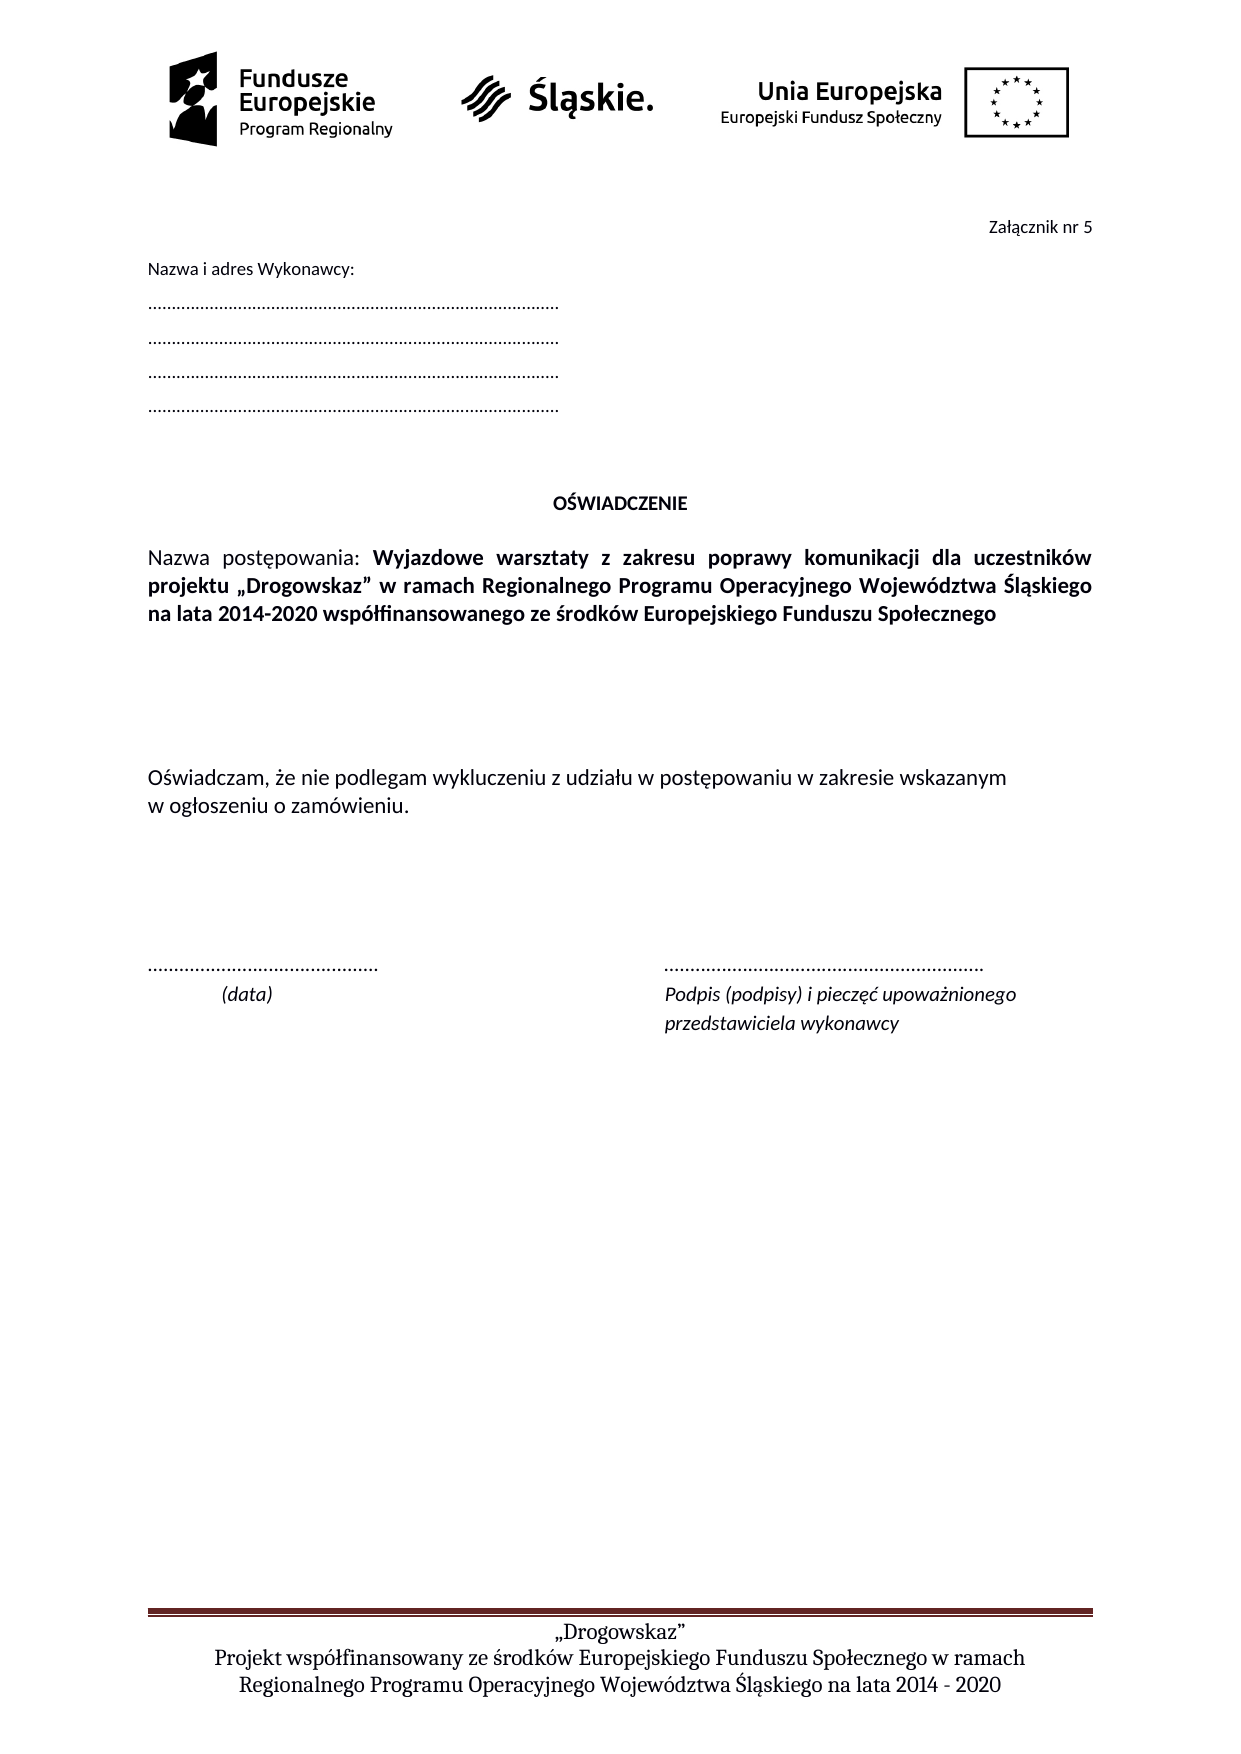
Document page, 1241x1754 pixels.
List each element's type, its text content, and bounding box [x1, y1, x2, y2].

text Nazwa postępowania: Wyjazdowe warsztaty z zakresu poprawy komunikacji dla uczestników projektu „Drogowskaz” w ramach Regionalnego Programu Operacyjnego Województwa Śląskiego na lata 2014-2020 współfinansowanego ze środków Europejskiego Funduszu Społecznego [148, 543, 1093, 627]
text (data) Podpis (podpisy) i pieczęć upoważnionego przedstawiciela wykonawcy [221, 981, 1093, 1035]
text Załącznik nr 5 [148, 216, 1093, 239]
text Oświadczam, że nie podlegam wykluczeniu z udziału w postępowaniu w zakresie wskazanym [148, 763, 1093, 791]
text w ogłoszeniu o zamówieniu. [148, 791, 1093, 819]
text ....................................................................................... [148, 360, 1093, 383]
text Nazwa i adres Wykonawcy: [148, 257, 1093, 280]
text ............................................ ............................................................. [148, 952, 1093, 977]
text ....................................................................................... [148, 326, 1093, 349]
text ....................................................................................... [148, 291, 1093, 314]
text ....................................................................................... [148, 394, 1093, 417]
text OŚWIADCZENIE [148, 490, 1093, 515]
picture [147, 29, 1091, 168]
